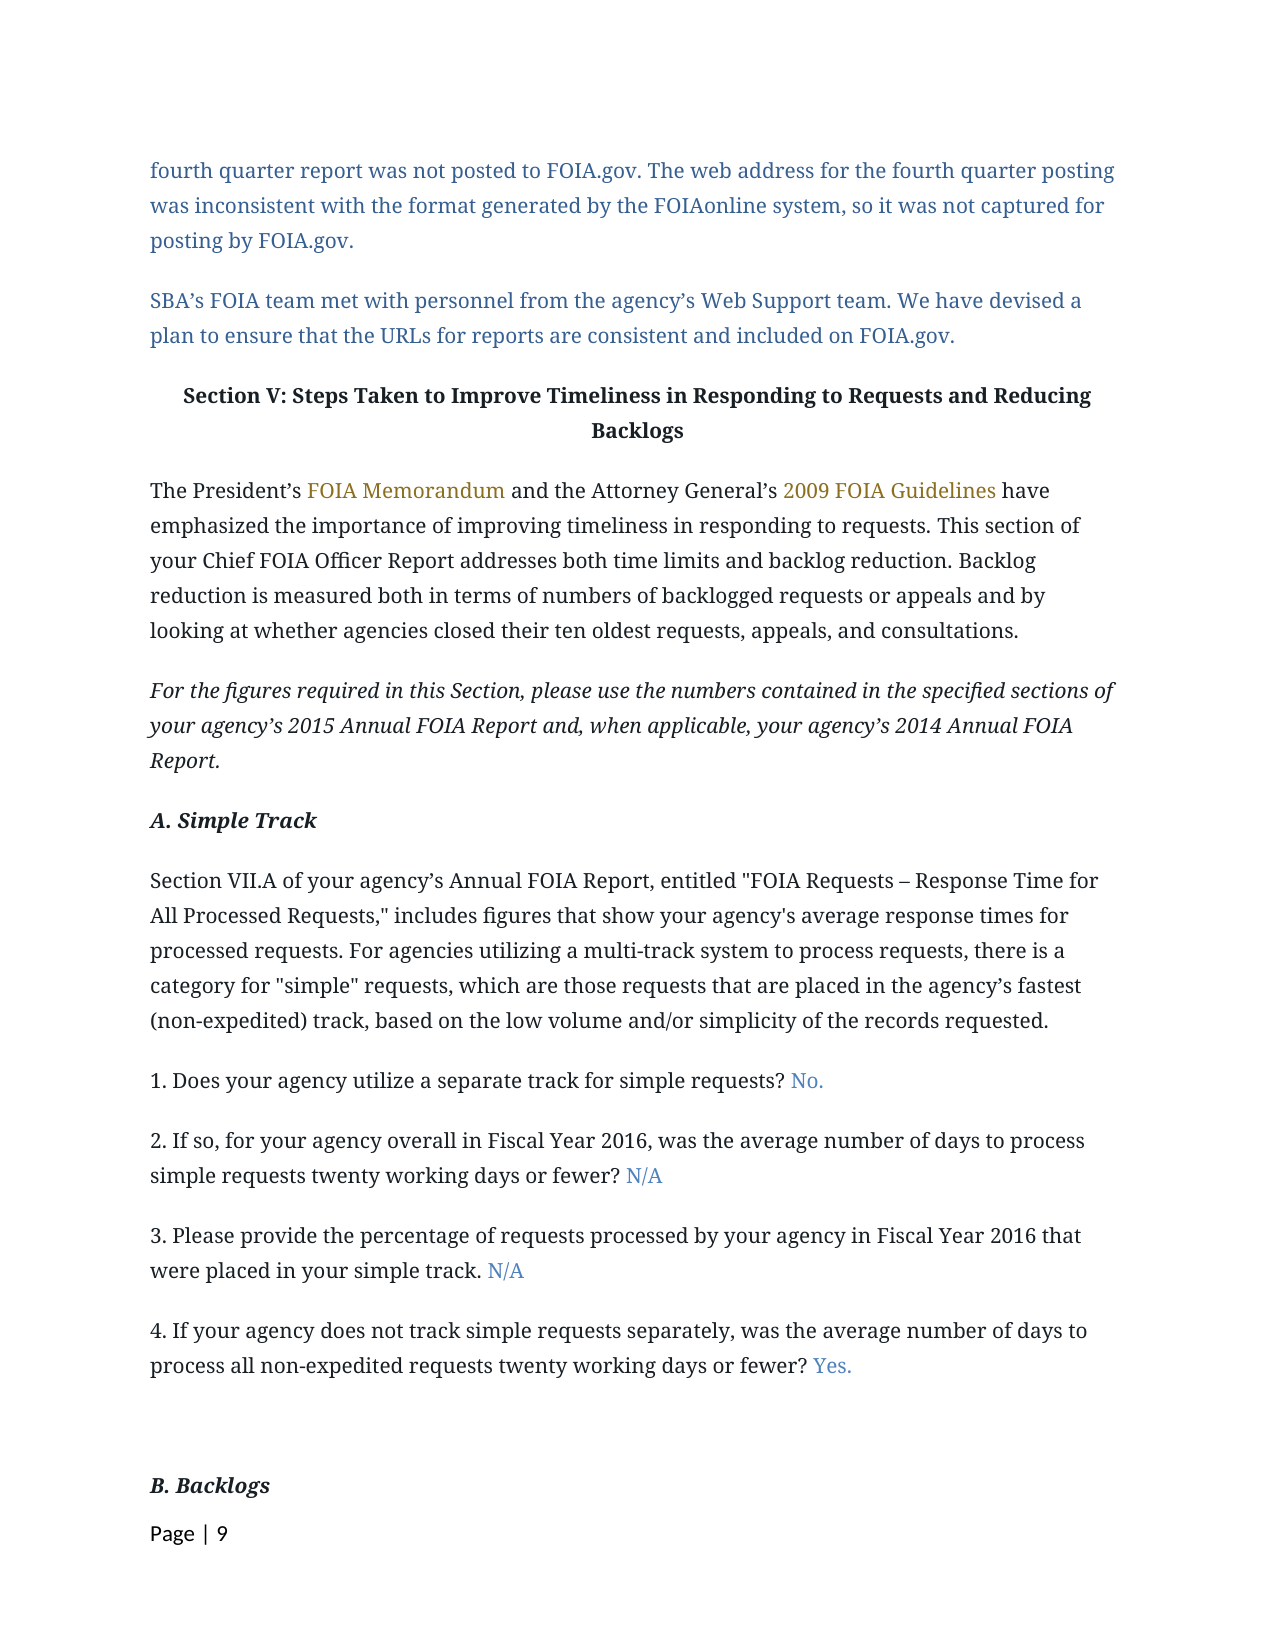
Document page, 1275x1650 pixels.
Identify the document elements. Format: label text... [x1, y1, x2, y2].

text For the figures required in this Section, please use the numbers contained in the specified sections of your agency’s 2015 Annual FOIA Report and, when applicable, your agency’s 2014 Annual FOIA Report. [150, 670, 1125, 775]
text 2. If so, for your agency overall in Fiscal Year 2016, was the average number of days to process simple requests twenty working days or fewer? N/A [150, 1120, 1125, 1190]
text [150, 150, 1125, 255]
text B. Backlogs [150, 1465, 1125, 1500]
text 4. If your agency does not track simple requests separately, was the average number of days to process all non-expedited requests twenty working days or fewer? Yes. [150, 1310, 1125, 1380]
text The President’s FOIA Memorandum and the Attorney General’s 2009 FOIA Guidelines have emphasized the importance of improving timeliness in responding to requests. This section of your Chief FOIA Officer Report addresses both time limits and backlog reduction. Backlog reduction is measured both in terms of numbers of backlogged requests or appeals and by looking at whether agencies closed their ten oldest requests, appeals, and consultations. [150, 470, 1125, 645]
text A. Simple Track [150, 800, 1125, 835]
text SBA’s FOIA team met with personnel from the agency’s Web Support team. We have devised a plan to ensure that the URLs for reports are consistent and included on FOIA.gov. [150, 280, 1125, 350]
text 1. Does your agency utilize a separate track for simple requests? No. [150, 1060, 1125, 1095]
text Section VII.A of your agency’s Annual FOIA Report, entitled "FOIA Requests – Response Time for All Processed Requests," includes figures that show your agency's average response times for processed requests. For agencies utilizing a multi-track system to process requests, there is a category for "simple" requests, which are those requests that are placed in the agency’s fastest (non-expedited) track, based on the low volume and/or simplicity of the records requested. [150, 860, 1125, 1035]
text 3. Please provide the percentage of requests processed by your agency in Fiscal Year 2016 that were placed in your simple track. N/A [150, 1215, 1125, 1285]
text Section V: Steps Taken to Improve Timeliness in Responding to Requests and Reducing Backlogs [150, 375, 1125, 445]
